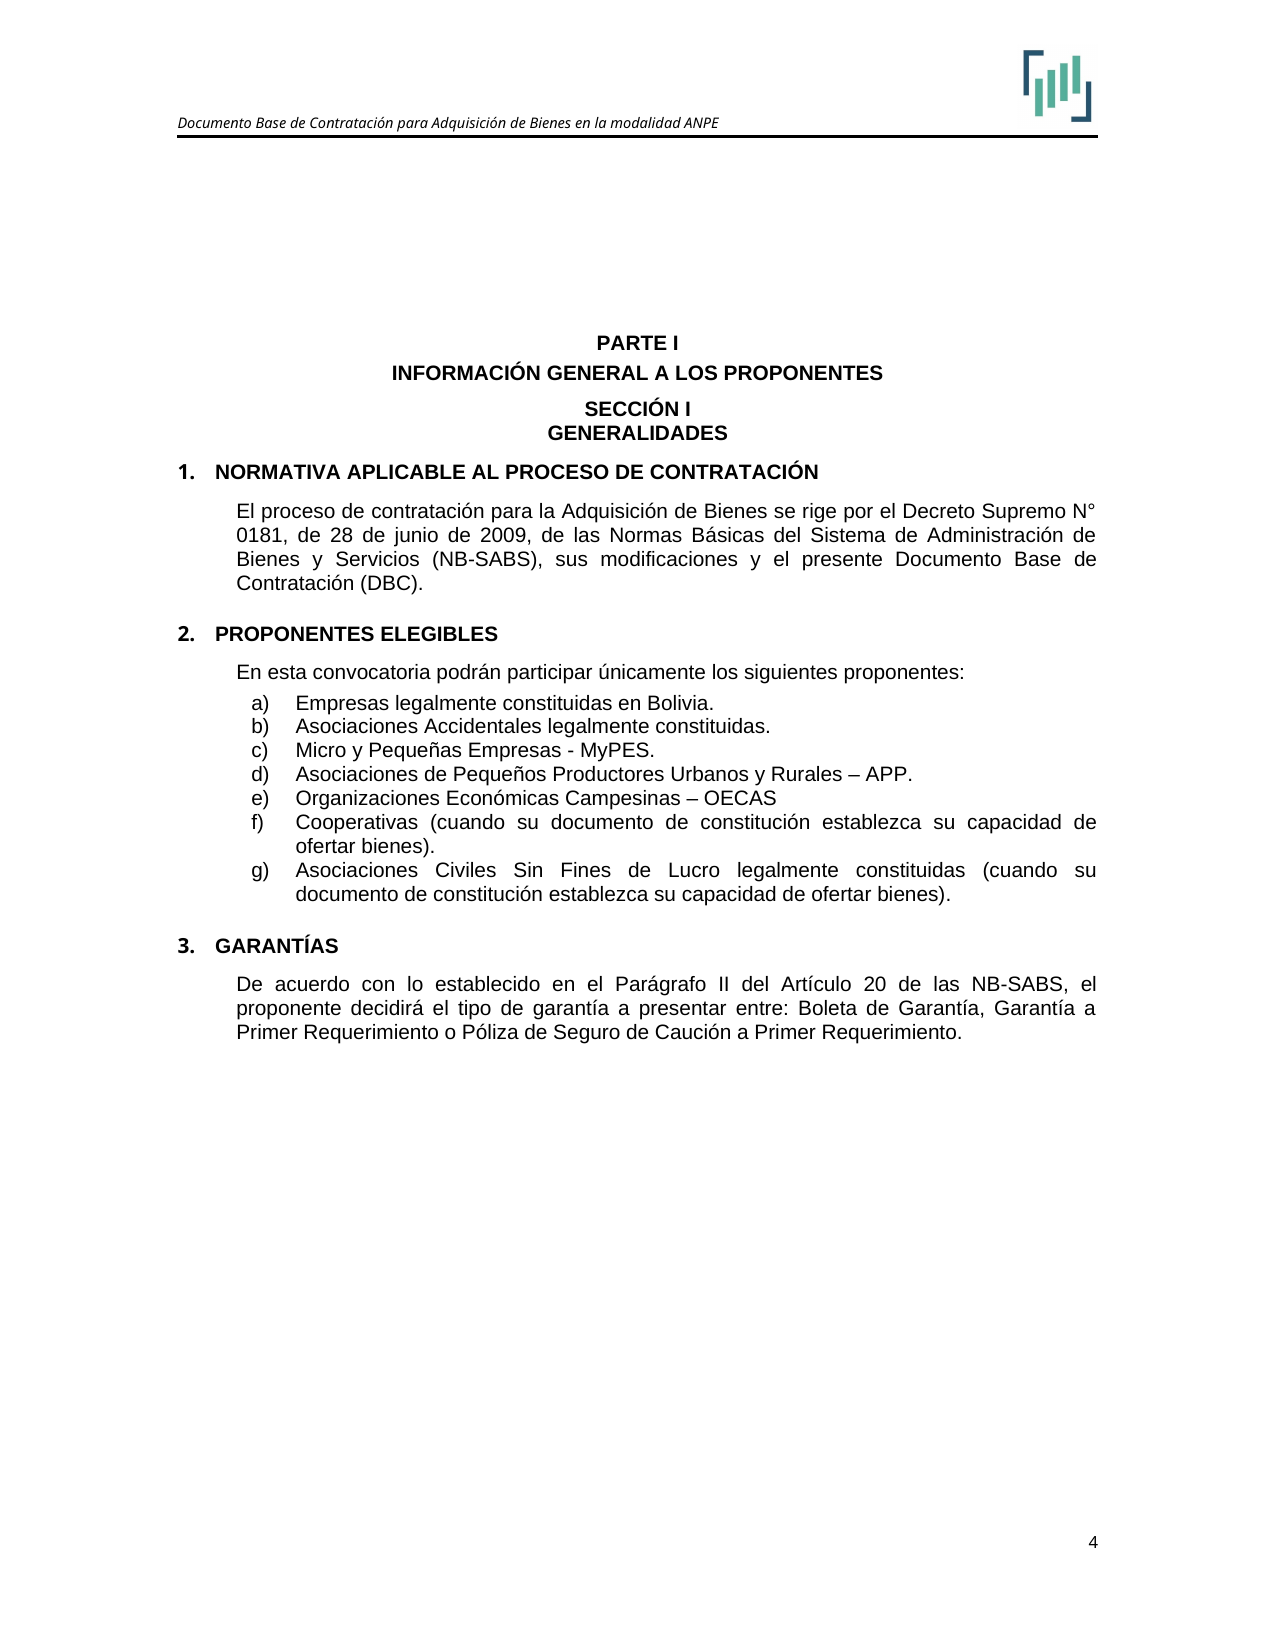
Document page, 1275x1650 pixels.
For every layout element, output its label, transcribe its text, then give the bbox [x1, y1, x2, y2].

subtitle GARANTÍAS [177, 931, 1098, 959]
text En esta convocatoria podrán participar únicamente los siguientes proponentes: [236, 660, 1098, 684]
picture [1017, 44, 1098, 129]
subtitle PROPONENTES ELEGIBLES [177, 619, 1098, 648]
list Asociaciones Accidentales legalmente constituidas. [251, 714, 1098, 738]
text El proceso de contratación para la Adquisición de Bienes se rige por el Decreto Supremo N° 0181, de 28 de junio de 2009, de las Normas Básicas del Sistema de Administración de Bienes y Servicios (NB-SABS), sus modificaciones y el presente Documento Base de Contratación (DBC). [236, 498, 1098, 594]
text INFORMACIÓN GENERAL A LOS PROPONENTES [177, 361, 1098, 384]
list Asociaciones Civiles Sin Fines de Lucro legalmente constituidas (cuando su documento de constitución establezca su capacidad de ofertar bienes). [251, 858, 1098, 906]
text GENERALIDADES [177, 421, 1098, 445]
list Organizaciones Económicas Campesinas – OECAS [251, 786, 1098, 810]
list Micro y Pequeñas Empresas - MyPES. [251, 738, 1098, 762]
text PARTE I [177, 330, 1098, 354]
subtitle NORMATIVA APLICABLE AL PROCESO DE CONTRATACIÓN [177, 457, 1098, 486]
list Cooperativas (cuando su documento de constitución establezca su capacidad de ofertar bienes). [251, 810, 1098, 858]
text SECCIÓN I [177, 397, 1098, 421]
list Asociaciones de Pequeños Productores Urbanos y Rurales – APP. [251, 762, 1098, 786]
text De acuerdo con lo establecido en el Parágrafo II del Artículo 20 de las NB-SABS, el proponente decidirá el tipo de garantía a presentar entre: Boleta de Garantía, Garantía a Primer Requerimiento o Póliza de Seguro de Caución a Primer Requerimiento. [236, 972, 1098, 1044]
list Empresas legalmente constituidas en Bolivia. [251, 690, 1098, 714]
